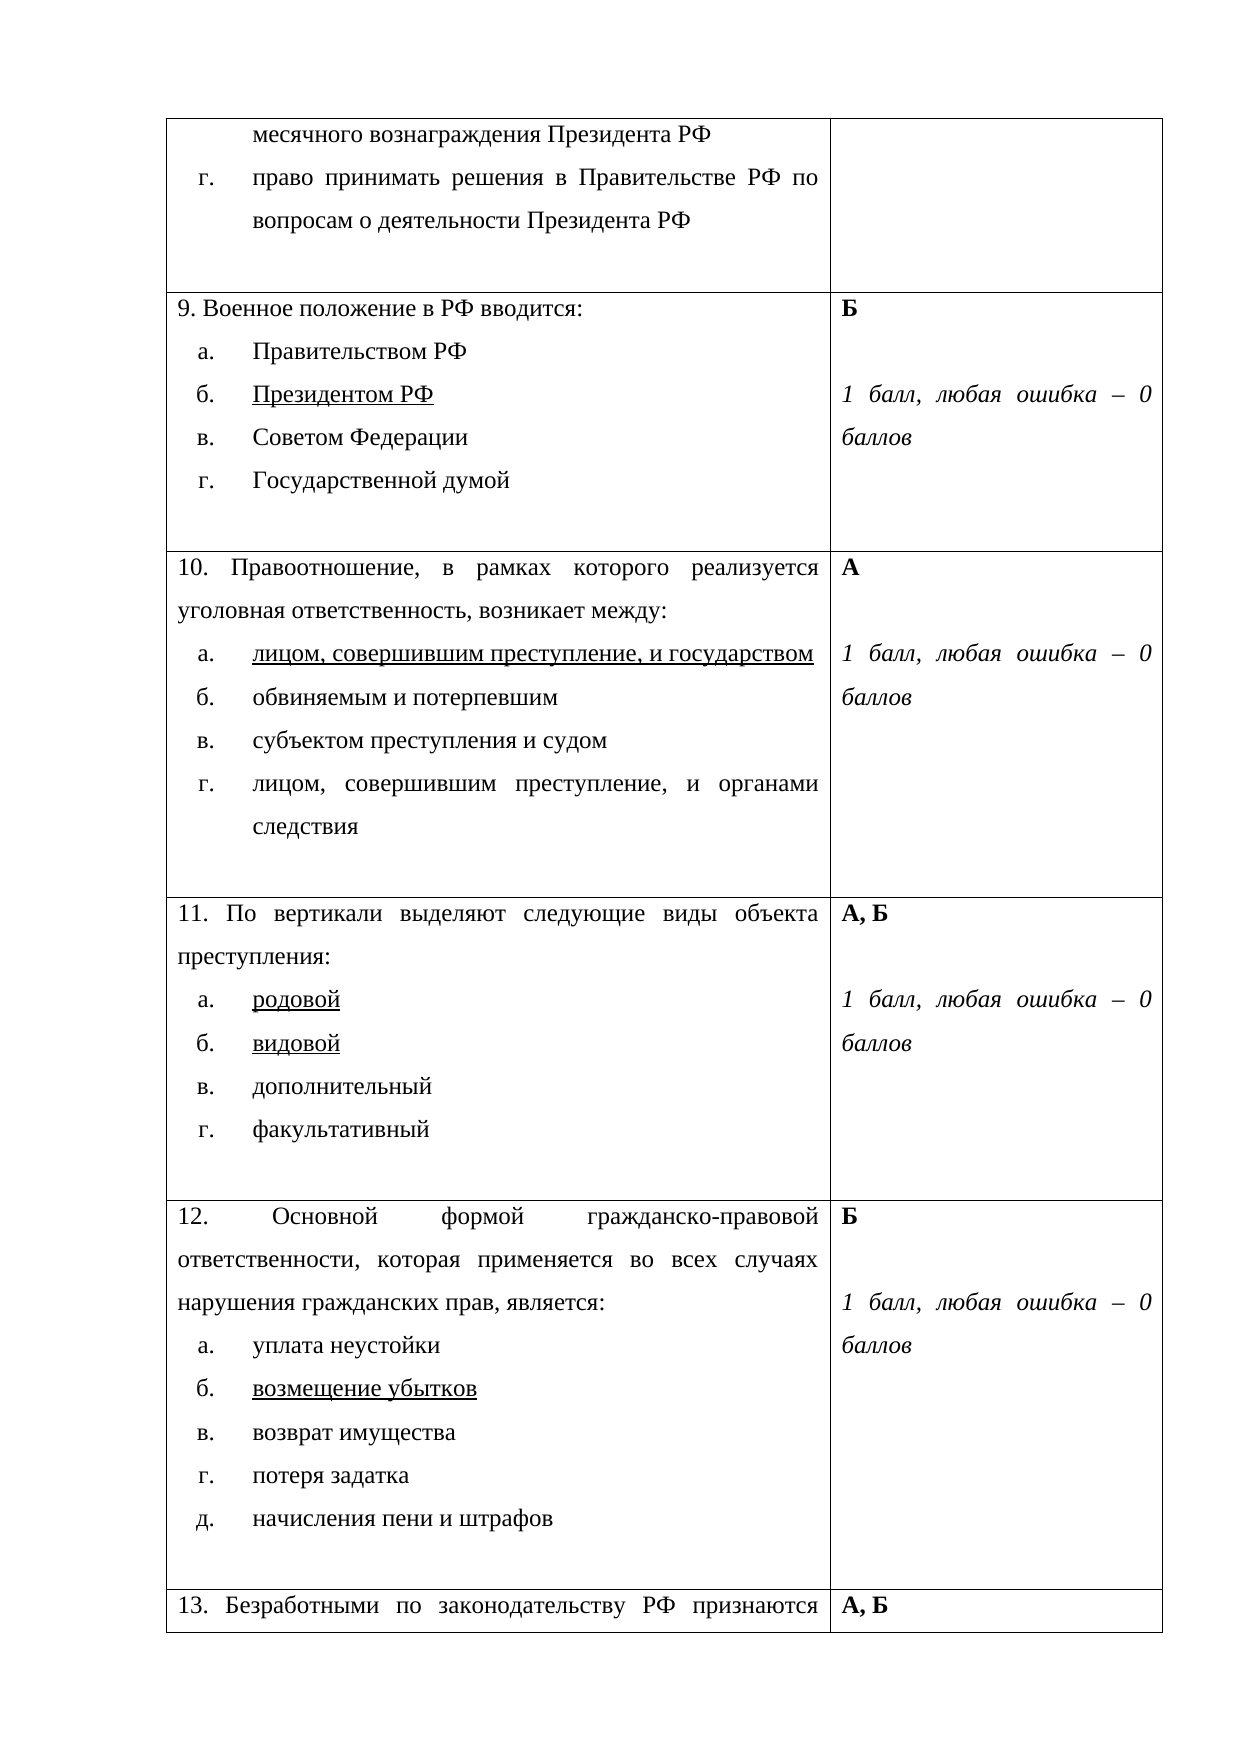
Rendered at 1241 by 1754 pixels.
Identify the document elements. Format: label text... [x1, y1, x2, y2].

table_cell Б 1 балл, любая ошибка – 0 баллов [831, 1201, 1162, 1589]
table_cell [167, 119, 830, 292]
table_cell А 1 балл, любая ошибка – 0 баллов [831, 552, 1162, 897]
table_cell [831, 1590, 1162, 1632]
table_cell А, Б 1 балл, любая ошибка – 0 баллов [831, 898, 1162, 1200]
table_cell 9. Военное положение в РФ вводится: Правительством РФ Президентом РФ Советом Федерации Государственной думой [167, 293, 830, 551]
table_cell 12. Основной формой гражданско-правовой ответственности, которая применяется во всех случаях нарушения гражданских прав, является: уплата неустойки возмещение убытков возврат имущества потеря задатка начисления пени и штрафов [167, 1201, 830, 1589]
table_cell 10. Правоотношение, в рамках которого реализуется уголовная ответственность, возникает между: лицом, совершившим преступление, и государством обвиняемым и потерпевшим субъектом преступления и судом лицом, совершившим преступление, и органами следствия [167, 552, 830, 897]
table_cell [167, 1590, 830, 1632]
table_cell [831, 119, 1162, 292]
table_cell 11. По вертикали выделяют следующие виды объекта преступления: родовой видовой дополнительный факультативный [167, 898, 830, 1200]
table_cell Б 1 балл, любая ошибка – 0 баллов [831, 293, 1162, 551]
